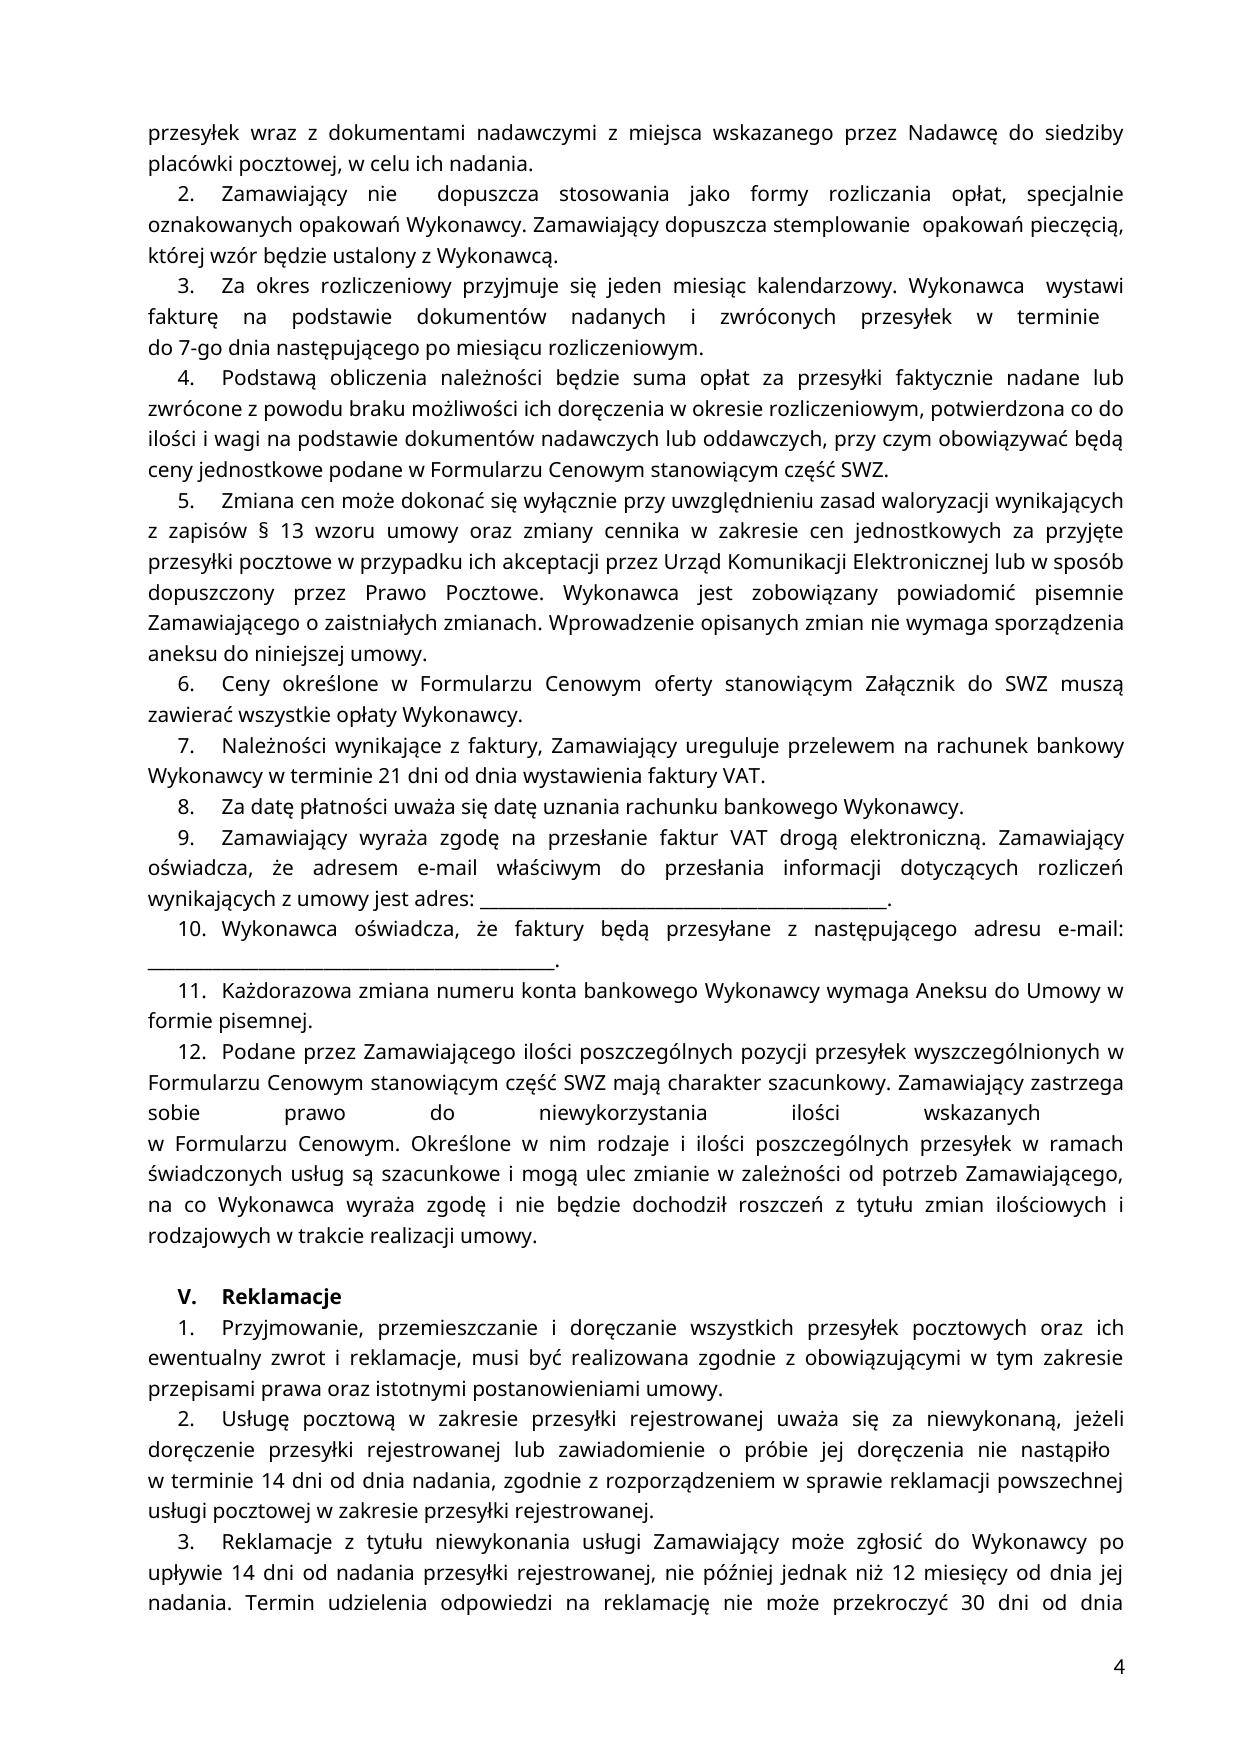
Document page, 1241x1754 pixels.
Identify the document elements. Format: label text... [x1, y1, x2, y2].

list Reklamacje [148, 1282, 1125, 1310]
list Każdorazowa zmiana numeru konta bankowego Wykonawcy wymaga Aneksu do Umowy w formie pisemnej. [148, 976, 1125, 1035]
list Należności wynikające z faktury, Zamawiający ureguluje przelewem na rachunek bankowy Wykonawcy w terminie 21 dni od dnia wystawienia faktury VAT. [148, 731, 1125, 790]
list Zamawiający wyraża zgodę na przesłanie faktur VAT drogą elektroniczną. Zamawiający oświadcza, że adresem e-mail właściwym do przesłania informacji dotyczących rozliczeń wynikających z umowy jest adres: ____________________________________________. [148, 823, 1125, 912]
list Za datę płatności uważa się datę uznania rachunku bankowego Wykonawcy. [148, 792, 1125, 820]
list Podstawą obliczenia należności będzie suma opłat za przesyłki faktycznie nadane lub zwrócone z powodu braku możliwości ich doręczenia w okresie rozliczeniowym, potwierdzona co do ilości i wagi na podstawie dokumentów nadawczych lub oddawczych, przy czym obowiązywać będą ceny jednostkowe podane w Formularzu Cenowym stanowiącym część SWZ. [148, 363, 1125, 483]
list Za okres rozliczeniowy przyjmuje się jeden miesiąc kalendarzowy. Wykonawca wystawi fakturę na podstawie dokumentów nadanych i zwróconych przesyłek w terminie do 7-go dnia następującego po miesiącu rozliczeniowym. [148, 271, 1125, 361]
list Podane przez Zamawiającego ilości poszczególnych pozycji przesyłek wyszczególnionych w Formularzu Cenowym stanowiącym część SWZ mają charakter szacunkowy. Zamawiający zastrzega sobie prawo do niewykorzystania ilości wskazanych w Formularzu Cenowym. Określone w nim rodzaje i ilości poszczególnych przesyłek w ramach świadczonych usług są szacunkowe i mogą ulec zmianie w zależności od potrzeb Zamawiającego, na co Wykonawca wyraża zgodę i nie będzie dochodził roszczeń z tytułu zmian ilościowych i rodzajowych w trakcie realizacji umowy. [148, 1037, 1125, 1249]
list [148, 118, 1125, 177]
list Wykonawca oświadcza, że faktury będą przesyłane z następującego adresu e-mail: ____________________________________________. [148, 914, 1125, 973]
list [148, 1527, 1125, 1617]
list Zmiana cen może dokonać się wyłącznie przy uwzględnieniu zasad waloryzacji wynikających z zapisów § 13 wzoru umowy oraz zmiany cennika w zakresie cen jednostkowych za przyjęte przesyłki pocztowe w przypadku ich akceptacji przez Urząd Komunikacji Elektronicznej lub w sposób dopuszczony przez Prawo Pocztowe. Wykonawca jest zobowiązany powiadomić pisemnie Zamawiającego o zaistniałych zmianach. Wprowadzenie opisanych zmian nie wymaga sporządzenia aneksu do niniejszej umowy. [148, 486, 1125, 667]
list Usługę pocztową w zakresie przesyłki rejestrowanej uważa się za niewykonaną, jeżeli doręczenie przesyłki rejestrowanej lub zawiadomienie o próbie jej doręczenia nie nastąpiło w terminie 14 dni od dnia nadania, zgodnie z rozporządzeniem w sprawie reklamacji powszechnej usługi pocztowej w zakresie przesyłki rejestrowanej. [148, 1404, 1125, 1525]
list Ceny określone w Formularzu Cenowym oferty stanowiącym Załącznik do SWZ muszą zawierać wszystkie opłaty Wykonawcy. [148, 669, 1125, 728]
list Przyjmowanie, przemieszczanie i doręczanie wszystkich przesyłek pocztowych oraz ich ewentualny zwrot i reklamacje, musi być realizowana zgodnie z obowiązującymi w tym zakresie przepisami prawa oraz istotnymi postanowieniami umowy. [148, 1313, 1125, 1402]
list Zamawiający nie dopuszcza stosowania jako formy rozliczania opłat, specjalnie oznakowanych opakowań Wykonawcy. Zamawiający dopuszcza stemplowanie opakowań pieczęcią, której wzór będzie ustalony z Wykonawcą. [148, 179, 1125, 269]
